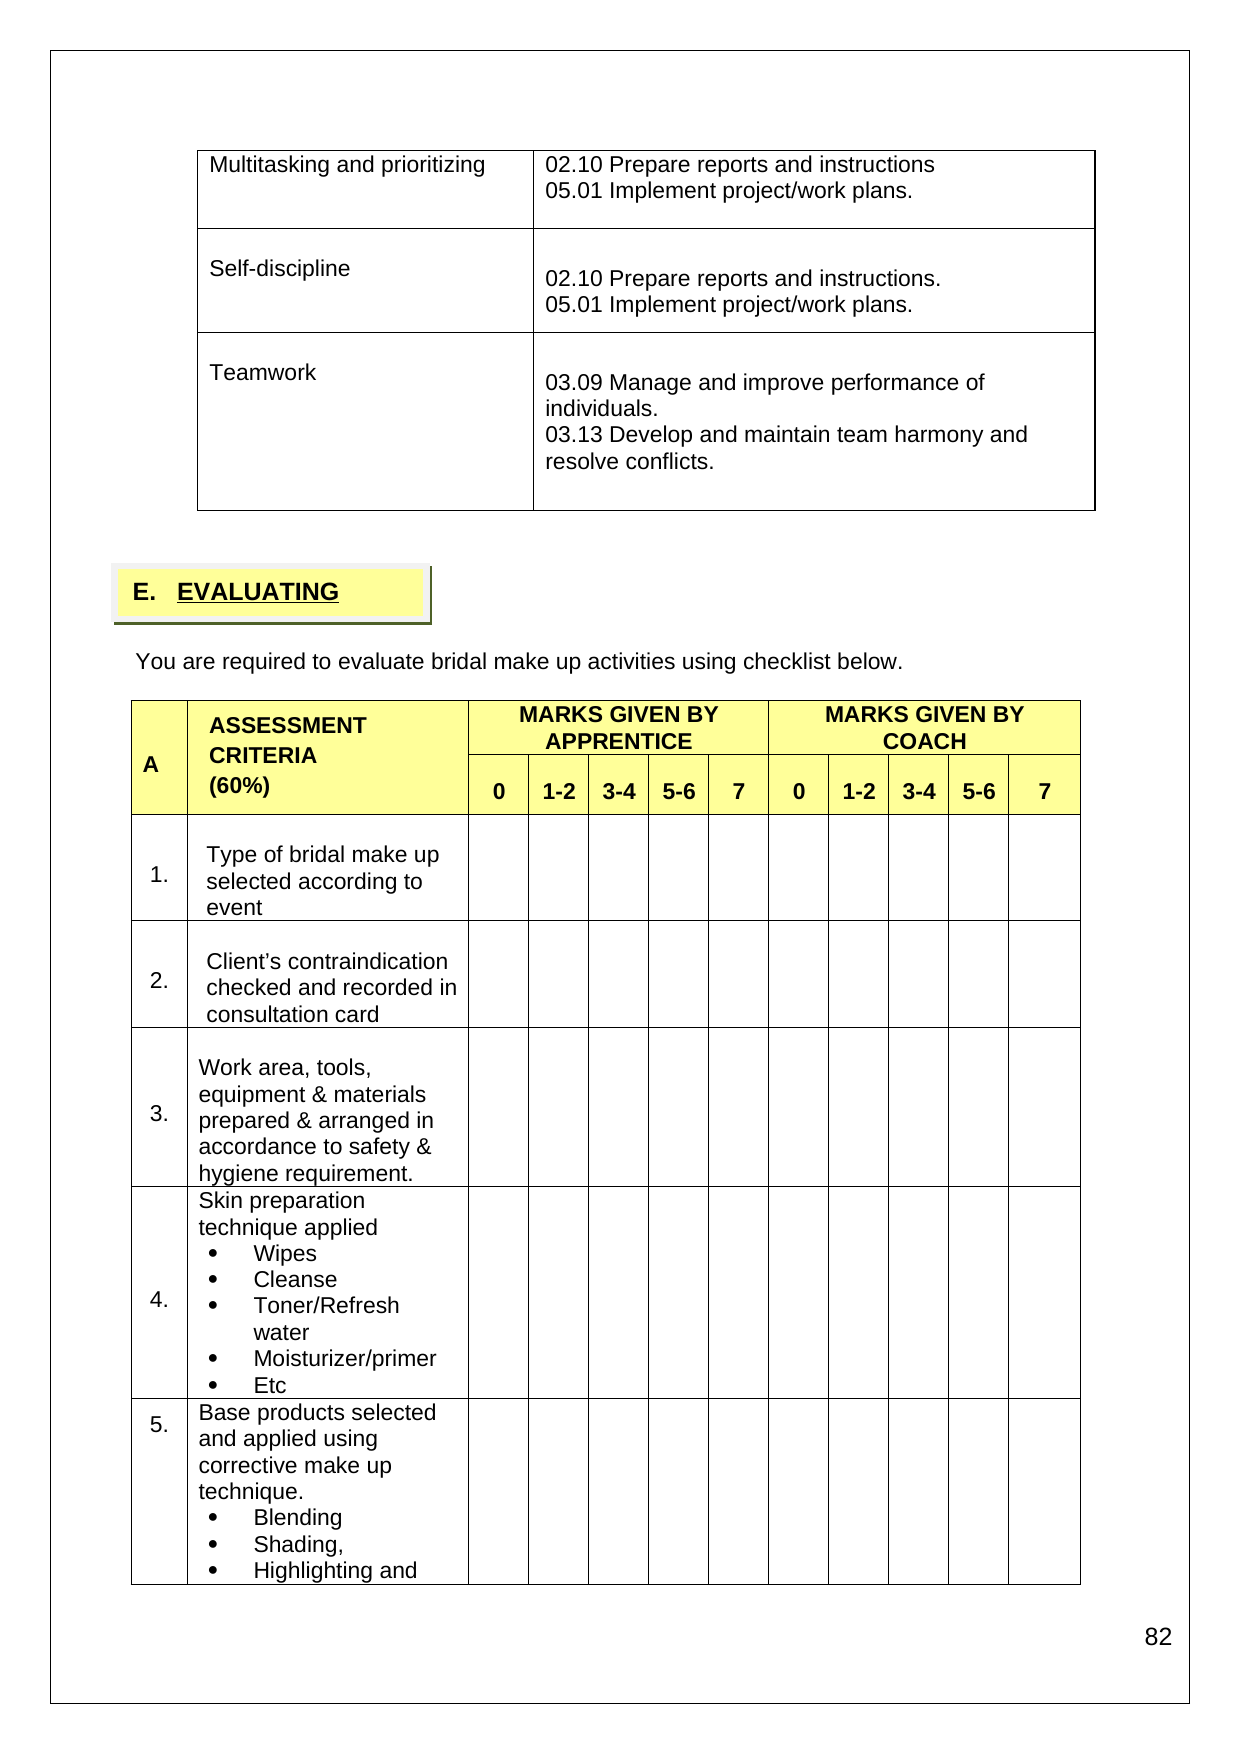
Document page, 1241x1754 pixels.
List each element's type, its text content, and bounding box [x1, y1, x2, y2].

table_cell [188, 1399, 468, 1583]
table_cell [529, 1028, 588, 1186]
table_cell 4. [132, 1187, 187, 1398]
table_cell [829, 921, 888, 1027]
table_cell [889, 1028, 948, 1186]
table_cell Type of bridal make up selected according to event [188, 815, 468, 920]
table_cell [469, 815, 528, 920]
table_cell [469, 1399, 528, 1583]
table_cell 3-4 [889, 755, 948, 814]
table_cell [889, 921, 948, 1027]
table_header A [132, 701, 187, 814]
table_cell 1-2 [529, 755, 588, 814]
table_cell Self-discipline [198, 229, 533, 332]
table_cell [534, 151, 1094, 228]
table_cell [649, 1187, 708, 1398]
table_cell Work area, tools, equipment & materials prepared & arranged in accordance to safety & hygiene requirement. [188, 1028, 468, 1186]
table_cell [529, 815, 588, 920]
table_cell [769, 1399, 828, 1583]
table_cell [949, 815, 1008, 920]
table_cell [649, 921, 708, 1027]
table_cell [469, 1187, 528, 1398]
table_cell [529, 1399, 588, 1583]
table_cell [589, 921, 648, 1027]
table_cell [769, 921, 828, 1027]
table_cell 1-2 [829, 755, 888, 814]
table_cell 2. [132, 921, 187, 1027]
table_header ASSESSMENT CRITERIA (60%) [188, 701, 468, 814]
table_cell [829, 1028, 888, 1186]
table_cell [709, 1028, 768, 1186]
table_cell [1009, 1187, 1080, 1398]
table_cell [649, 1399, 708, 1583]
table_cell [769, 1028, 828, 1186]
table_cell [949, 1028, 1008, 1186]
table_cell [198, 151, 533, 228]
table_cell [829, 815, 888, 920]
table_cell Client’s contraindication checked and recorded in consultation card [188, 921, 468, 1027]
table_header MARKS GIVEN BY APPRENTICE [469, 701, 768, 754]
table_cell 03.09 Manage and improve performance of individuals. 03.13 Develop and maintain team harmony and resolve conflicts. [534, 333, 1094, 510]
table_cell [529, 921, 588, 1027]
table_header MARKS GIVEN BY COACH [769, 701, 1080, 754]
table_cell [589, 1399, 648, 1583]
table_cell [529, 1187, 588, 1398]
table_cell 7 [1009, 755, 1080, 814]
table_cell 0 [769, 755, 828, 814]
table_cell [1009, 815, 1080, 920]
table_cell 0 [469, 755, 528, 814]
table_cell [949, 1399, 1008, 1583]
table_cell 7 [709, 755, 768, 814]
table_cell [949, 1187, 1008, 1398]
table_cell 5-6 [949, 755, 1008, 814]
table_cell [769, 815, 828, 920]
table_cell [469, 1028, 528, 1186]
table_cell [709, 921, 768, 1027]
table_cell [589, 815, 648, 920]
table_cell 3. [132, 1028, 187, 1186]
table_cell [1009, 1399, 1080, 1583]
table_cell 5. [132, 1399, 187, 1583]
text You are required to evaluate bridal make up activities using checklist below. [135, 648, 1172, 674]
table_cell [709, 1399, 768, 1583]
table_cell [709, 815, 768, 920]
table_cell [889, 815, 948, 920]
table_cell 1. [132, 815, 187, 920]
table_cell [1009, 921, 1080, 1027]
table_cell [649, 1028, 708, 1186]
table_cell 3-4 [589, 755, 648, 814]
table_cell [1009, 1028, 1080, 1186]
table_cell 5-6 [649, 755, 708, 814]
table_cell 02.10 Prepare reports and instructions. 05.01 Implement project/work plans. [534, 229, 1094, 332]
table_cell [889, 1399, 948, 1583]
table_cell [829, 1399, 888, 1583]
table_cell [469, 921, 528, 1027]
table_cell [889, 1187, 948, 1398]
table_cell [709, 1187, 768, 1398]
table_cell Skin preparation technique applied Wipes Cleanse Toner/Refresh water Moisturizer/primer Etc [188, 1187, 468, 1398]
table_cell [769, 1187, 828, 1398]
table_cell [829, 1187, 888, 1398]
table_cell [589, 1028, 648, 1186]
table_cell Teamwork [198, 333, 533, 510]
table_cell [649, 815, 708, 920]
table_cell [949, 921, 1008, 1027]
table_cell [589, 1187, 648, 1398]
